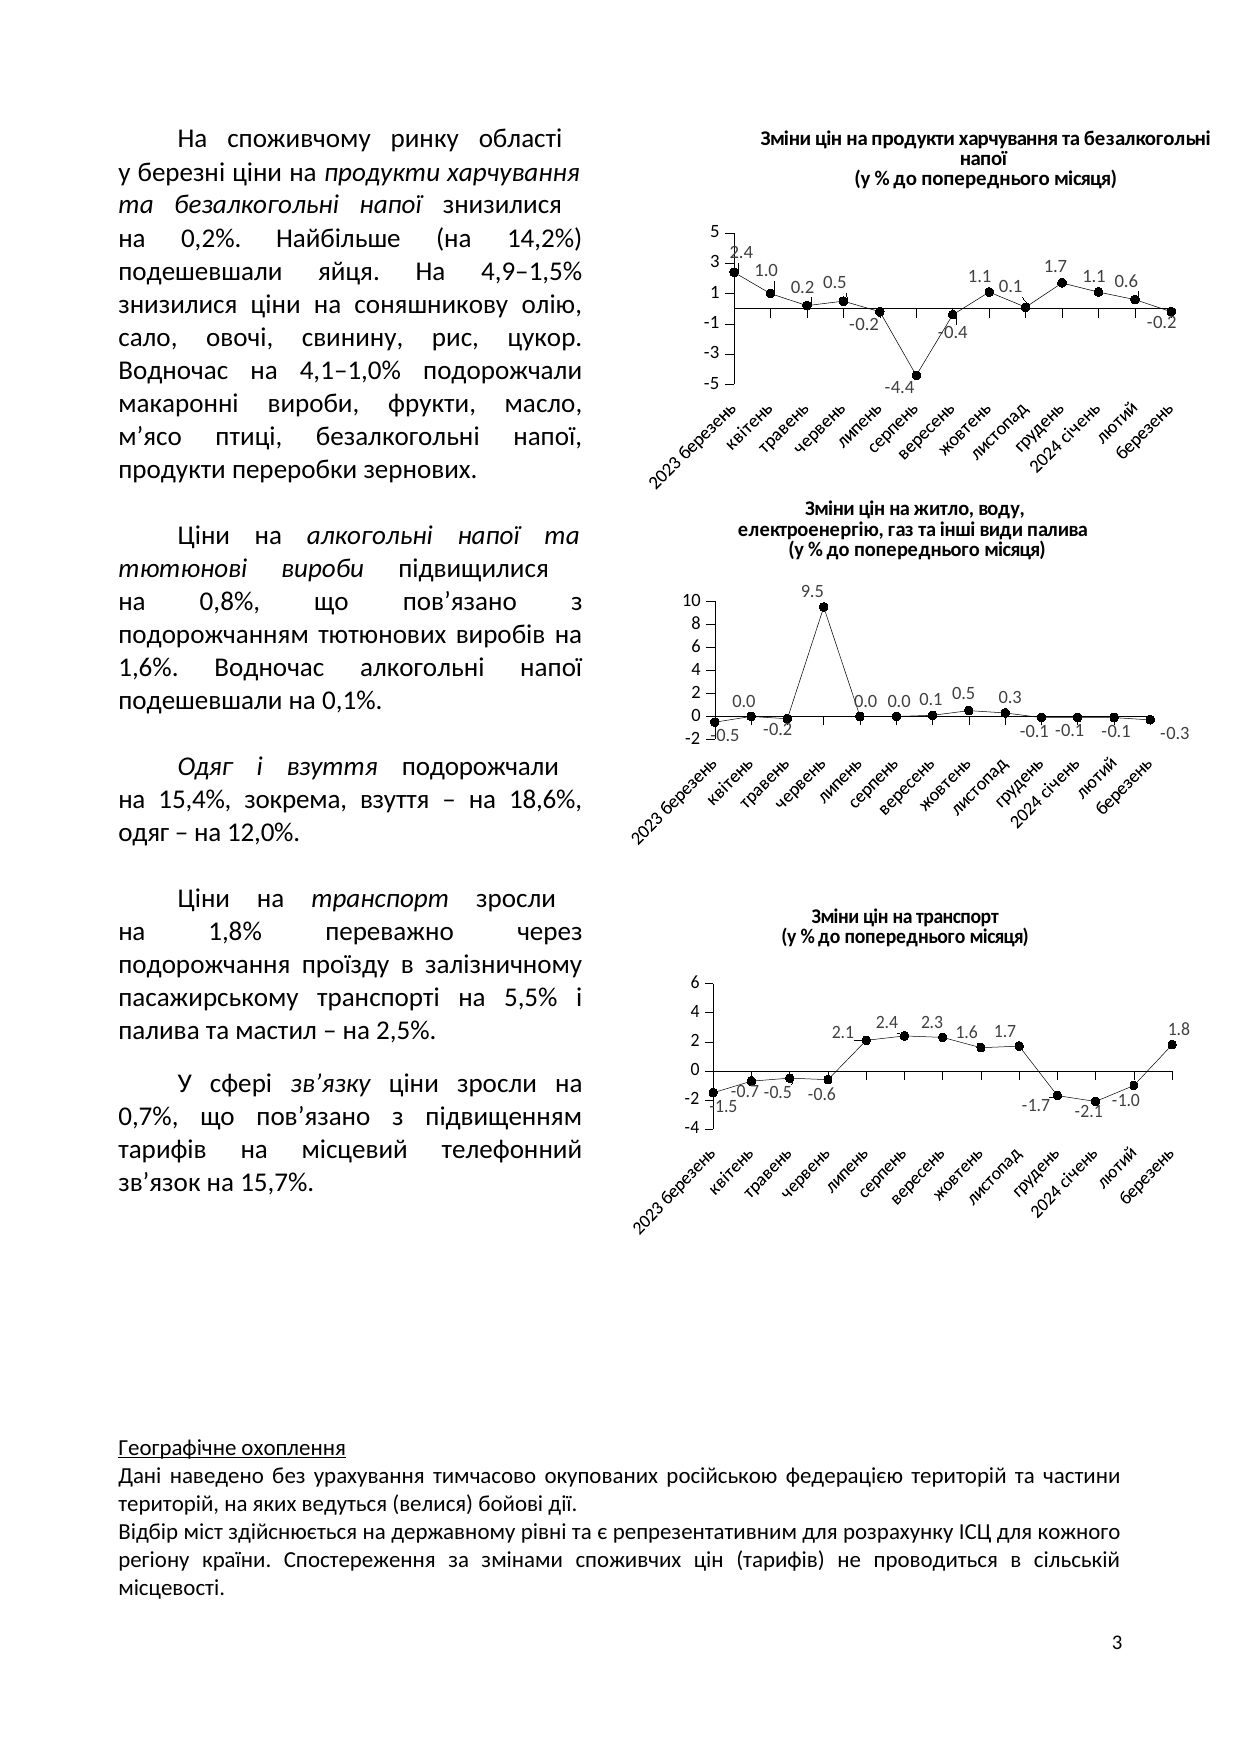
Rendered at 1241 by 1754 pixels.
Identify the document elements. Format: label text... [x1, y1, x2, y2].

text Ціни на транспорт зросли на 1,8% переважно через подорожчання проїзду в залізничному пасажирському транспорті на 5,5% і палива та мастил – на 2,5%. [118, 881, 583, 1046]
text Географічне охоплення [118, 1433, 1122, 1461]
text Дані наведено без урахування тимчасово окупованих російською федерацією територій та частини територій, на яких ведуться (велися) бойові дії. [118, 1461, 1122, 1517]
text На споживчому ринку області у березні ціни на продукти харчування та безалкогольні напої знизилися на 0,2%. Найбільше (на 14,2%) подешевшали яйця. На 4,9–1,5% знизилися ціни на соняшникову олію, сало, овочі, свинину, рис, цукор. Водночас на 4,1–1,0% подорожчали макаронні вироби, фрукти, масло, м’ясо птиці, безалкогольні напої, продукти переробки зернових. [118, 122, 583, 485]
text Одяг і взуття подорожчали на 15,4%, зокрема, взуття – на 18,6%, одяг – на 12,0%. [118, 749, 583, 848]
text У сфері зв’язку ціни зросли на 0,7%, що пов’язано з підвищенням тарифів на місцевий телефонний зв’язок на 15,7%. [118, 1067, 583, 1199]
text Відбір міст здійснюється на державному рівні та є репрезентативним для розрахунку ІСЦ для кожного регіону країни. Спостереження за змінами споживчих цін (тарифів) не проводиться в сільській місцевості. [118, 1517, 1122, 1601]
text Ціни на алкогольні напої та тютюнові вироби підвищилися на 0,8%, що пов’язано з подорожчанням тютюнових виробів на 1,6%. Водночас алкогольні напої подешевшали на 0,1%. [118, 518, 583, 716]
